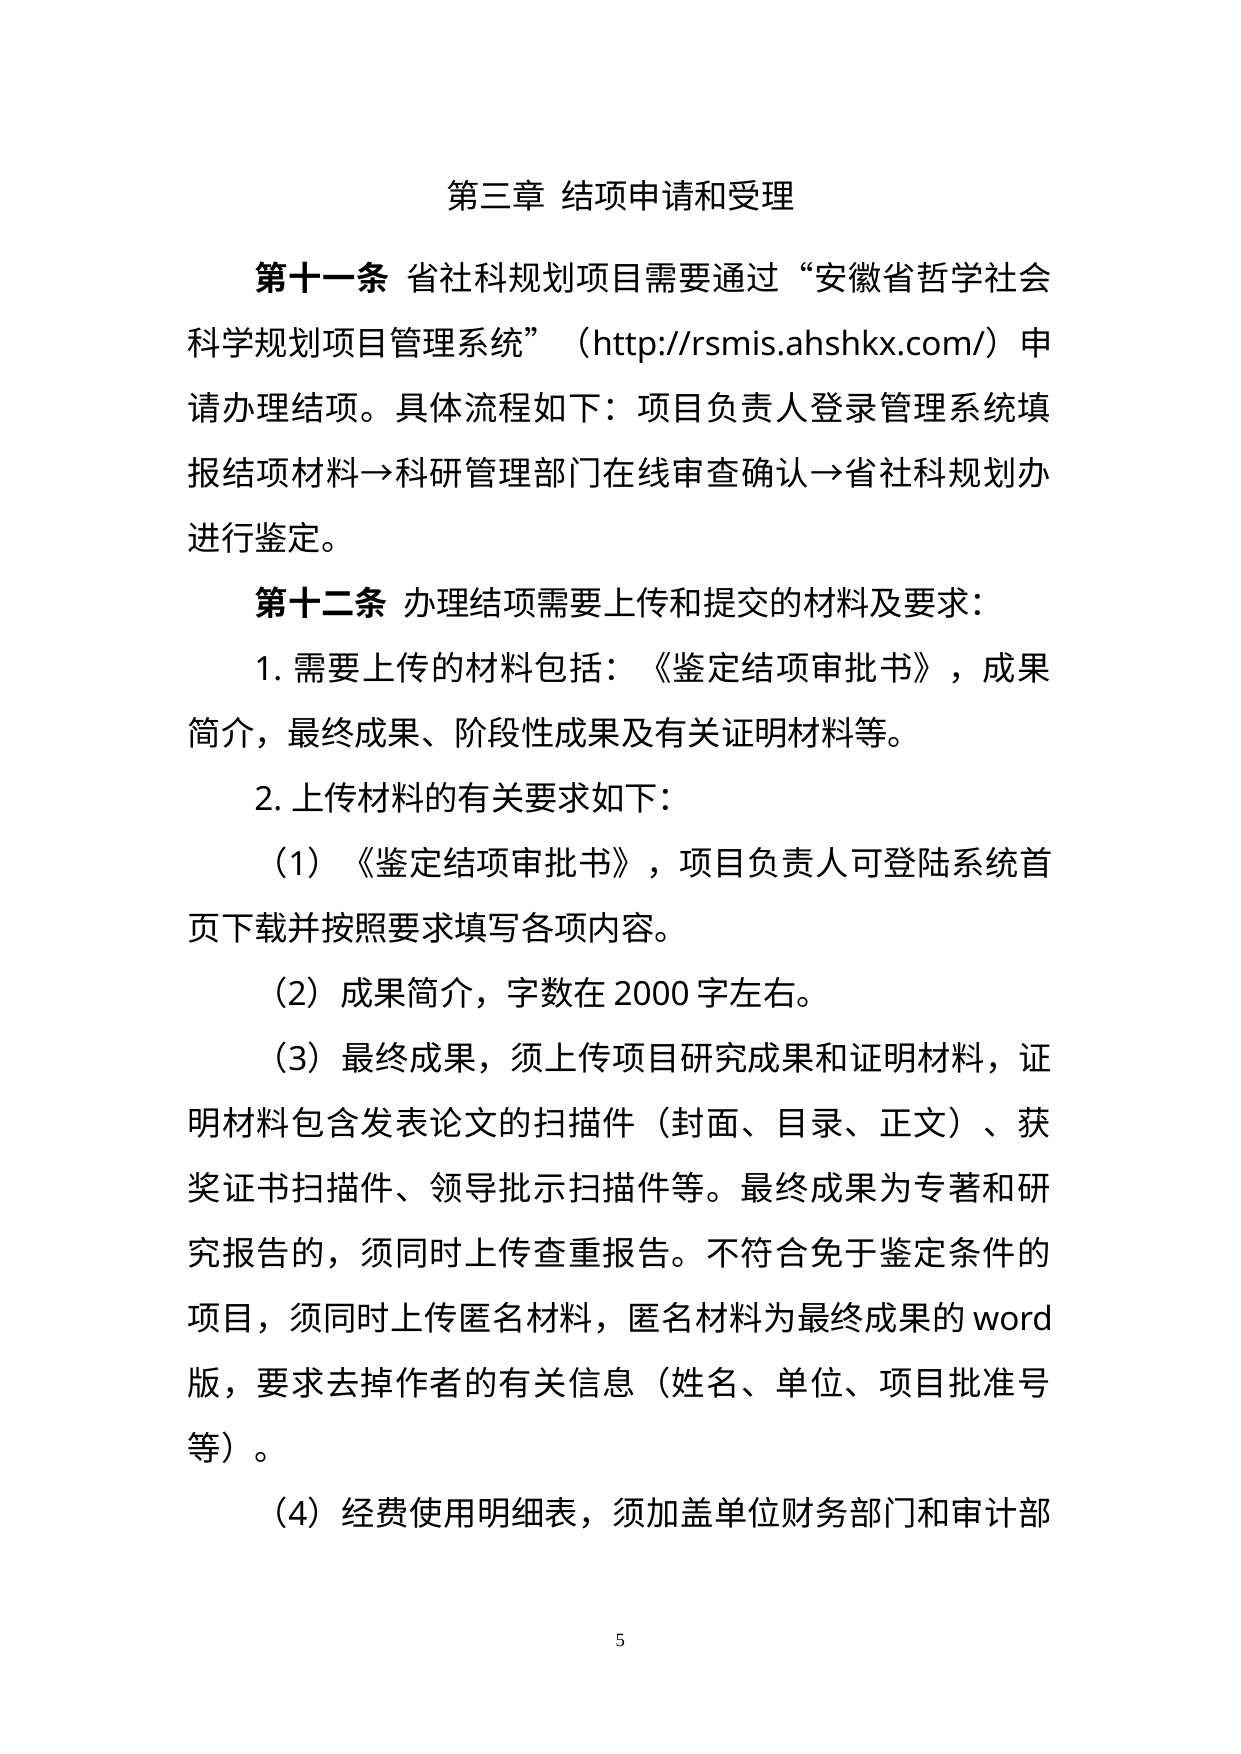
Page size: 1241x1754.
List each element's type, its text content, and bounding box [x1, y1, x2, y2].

text （2）成果简介，字数在2000字左右。 [187, 958, 1053, 1023]
text 第三章 结项申请和受理 [187, 162, 1053, 227]
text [187, 1478, 1053, 1543]
text 2. 上传材料的有关要求如下： [187, 763, 1053, 828]
text 第十一条 省社科规划项目需要通过“安徽省哲学社会科学规划项目管理系统”（http://rsmis.ahshkx.com/）申请办理结项。具体流程如下：项目负责人登录管理系统填报结项材料→科研管理部门在线审查确认→省社科规划办进行鉴定。 [187, 243, 1053, 568]
text 第十二条 办理结项需要上传和提交的材料及要求： [187, 568, 1053, 633]
text （3）最终成果，须上传项目研究成果和证明材料，证明材料包含发表论文的扫描件（封面、目录、正文）、获奖证书扫描件、领导批示扫描件等。最终成果为专著和研究报告的，须同时上传查重报告。不符合免于鉴定条件的项目，须同时上传匿名材料，匿名材料为最终成果的word版，要求去掉作者的有关信息（姓名、单位、项目批准号等）。 [187, 1023, 1053, 1478]
text 1. 需要上传的材料包括：《鉴定结项审批书》，成果简介，最终成果、阶段性成果及有关证明材料等。 [187, 633, 1053, 763]
text （1）《鉴定结项审批书》，项目负责人可登陆系统首页下载并按照要求填写各项内容。 [187, 828, 1053, 958]
